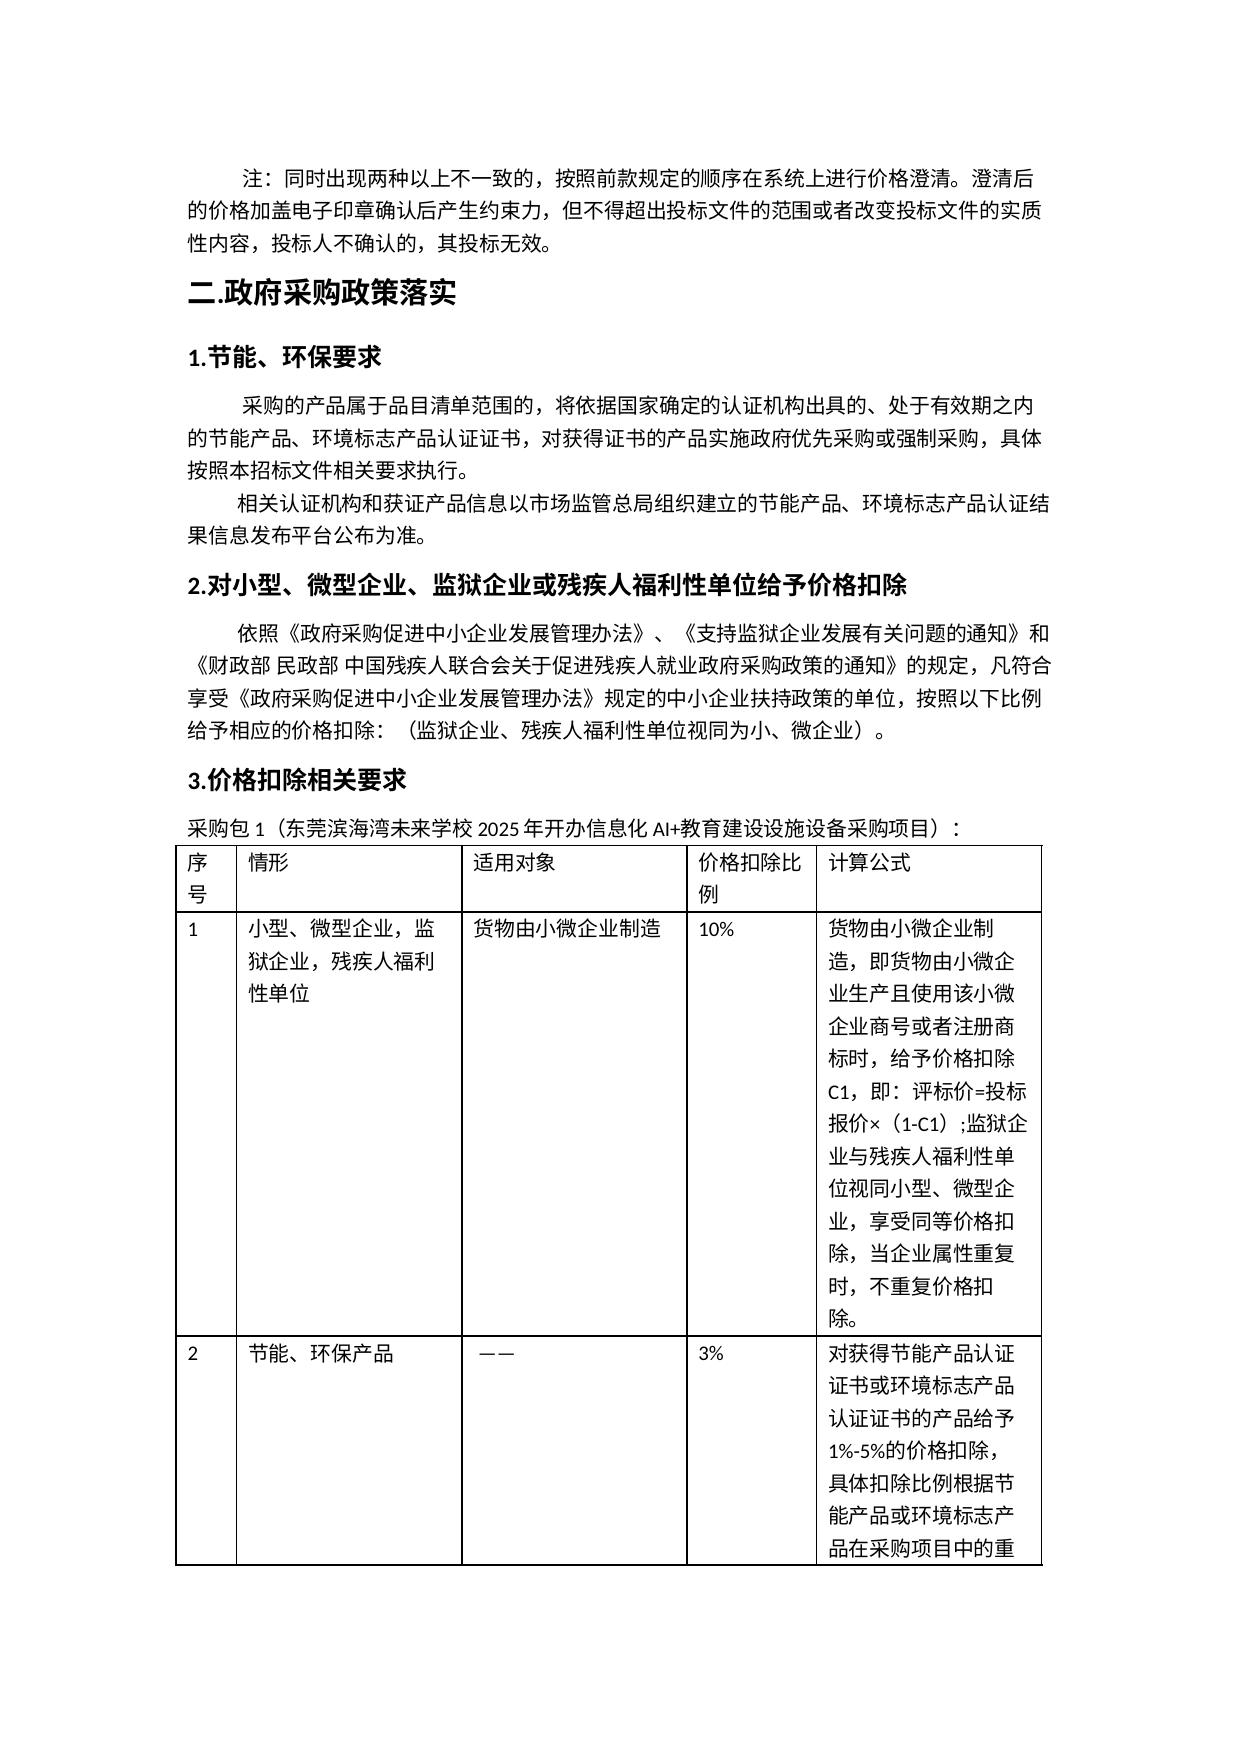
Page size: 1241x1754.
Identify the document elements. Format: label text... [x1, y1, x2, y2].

text 相关认证机构和获证产品信息以市场监管总局组织建立的节能产品、环境标志产品认证结果信息发布平台公布为准。 [187, 487, 1053, 552]
table_cell 小型、微型企业，监狱企业，残疾人福利性单位 [237, 913, 461, 1335]
text 1.节能、环保要求 [187, 324, 1053, 389]
table_header 情形 [237, 846, 461, 911]
table_header 计算公式 [817, 846, 1041, 911]
text 采购的产品属于品目清单范围的，将依据国家确定的认证机构出具的、处于有效期之内的节能产品、环境标志产品认证证书，对获得证书的产品实施政府优先采购或强制采购，具体按照本招标文件相关要求执行。 [187, 389, 1053, 487]
table_cell —— [463, 1337, 686, 1564]
text 3.价格扣除相关要求 [187, 747, 1053, 812]
table_cell 货物由小微企业制造，即货物由小微企业生产且使用该小微企业商号或者注册商标时，给予价格扣除C1，即：评标价=投标报价×（1-C1）;监狱企业与残疾人福利性单位视同小型、微型企业，享受同等价格扣除，当企业属性重复时，不重复价格扣除。 [817, 913, 1041, 1335]
text 采购包1（东莞滨海湾未来学校2025年开办信息化AI+教育建设设施设备采购项目）： [187, 812, 1053, 844]
table_header 适用对象 [463, 846, 686, 911]
table_header 价格扣除比例 [688, 846, 816, 911]
table_cell 2 [177, 1337, 236, 1564]
table_header 序号 [177, 846, 236, 911]
table_cell 10% [688, 913, 816, 1335]
text 注：同时出现两种以上不一致的，按照前款规定的顺序在系统上进行价格澄清。澄清后的价格加盖电子印章确认后产生约束力，但不得超出投标文件的范围或者改变投标文件的实质性内容，投标人不确认的，其投标无效。 [187, 162, 1053, 259]
table_cell 货物由小微企业制造 [463, 913, 686, 1335]
text 二.政府采购政策落实 [187, 259, 1053, 324]
text 依照《政府采购促进中小企业发展管理办法》、《支持监狱企业发展有关问题的通知》和《财政部 民政部 中国残疾人联合会关于促进残疾人就业政府采购政策的通知》的规定，凡符合享受《政府采购促进中小企业发展管理办法》规定的中小企业扶持政策的单位，按照以下比例给予相应的价格扣除：（监狱企业、残疾人福利性单位视同为小、微企业）。 [187, 617, 1053, 747]
table_cell 1 [177, 913, 236, 1335]
table_cell 节能、环保产品 [237, 1337, 461, 1564]
text 2.对小型、微型企业、监狱企业或残疾人福利性单位给予价格扣除 [187, 552, 1053, 617]
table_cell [817, 1337, 1041, 1564]
table_cell 3% [688, 1337, 816, 1564]
